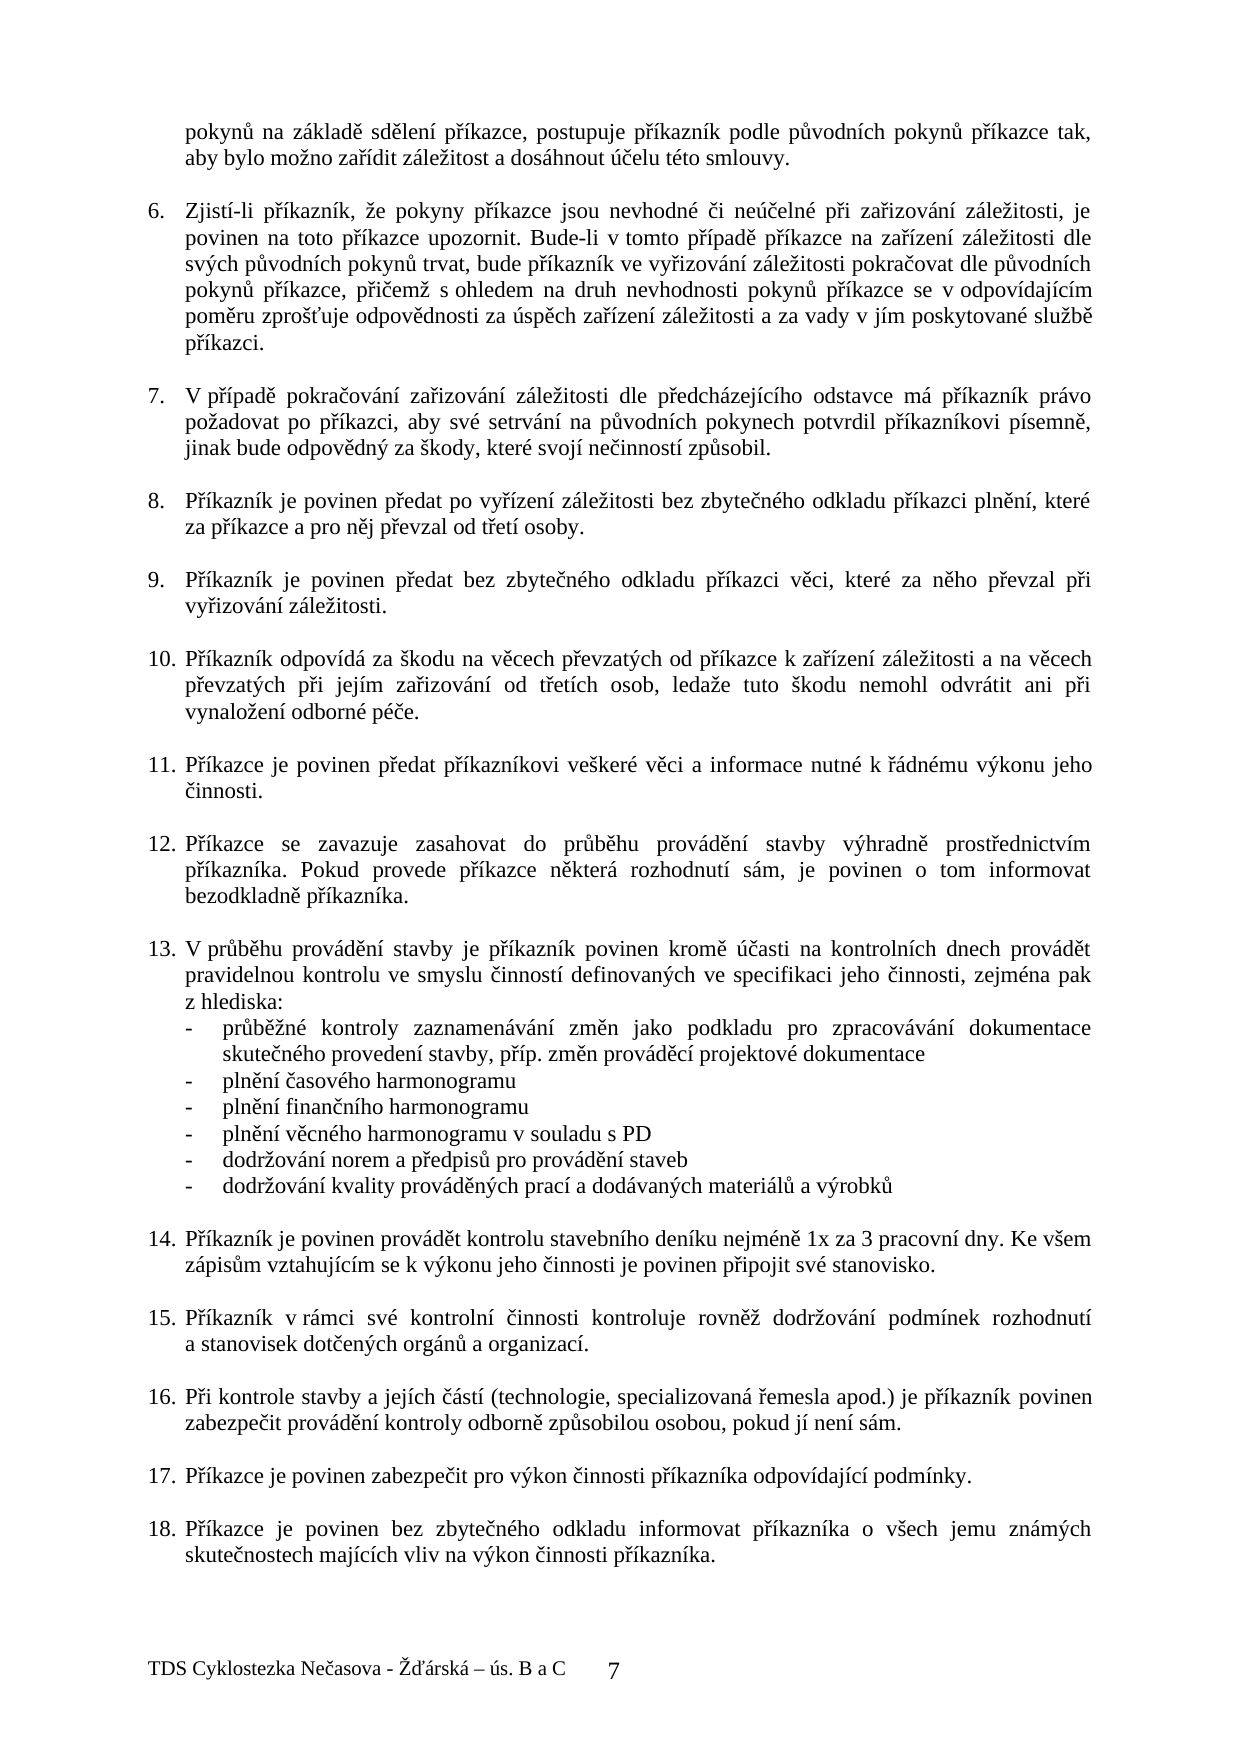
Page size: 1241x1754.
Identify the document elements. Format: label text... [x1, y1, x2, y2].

list Příkazník v rámci své kontrolní činnosti kontroluje rovněž dodržování podmínek rozhodnutí a stanovisek dotčených orgánů a organizací. [148, 1304, 1092, 1357]
list Příkazce se zavazuje zasahovat do průběhu provádění stavby výhradně prostřednictvím příkazníka. Pokud provede příkazce některá rozhodnutí sám, je povinen o tom informovat bezodkladně příkazníka. [148, 830, 1092, 909]
list Zjistí-li příkazník, že pokyny příkazce jsou nevhodné či neúčelné při zařizování záležitosti, je povinen na toto příkazce upozornit. Bude-li v tomto případě příkazce na zařízení záležitosti dle svých původních pokynů trvat, bude příkazník ve vyřizování záležitosti pokračovat dle původních pokynů příkazce, přičemž s ohledem na druh nevhodnosti pokynů příkazce se v odpovídajícím poměru zprošťuje odpovědnosti za úspěch zařízení záležitosti a za vady v jím poskytované službě příkazci. [148, 197, 1092, 355]
list plnění věcného harmonogramu v souladu s PD [185, 1119, 1092, 1146]
list dodržování norem a předpisů pro provádění staveb [185, 1146, 1092, 1172]
list plnění finančního harmonogramu [185, 1093, 1092, 1119]
list Při kontrole stavby a jejích částí (technologie, specializovaná řemesla apod.) je příkazník povinen zabezpečit provádění kontroly odborně způsobilou osobou, pokud jí není sám. [148, 1383, 1092, 1436]
list V případě pokračování zařizování záležitosti dle předcházejícího odstavce má příkazník právo požadovat po příkazci, aby své setrvání na původních pokynech potvrdil příkazníkovi písemně, jinak bude odpovědný za škody, které svojí nečinností způsobil. [148, 382, 1092, 461]
list plnění časového harmonogramu [185, 1067, 1092, 1093]
list průběžné kontroly zaznamenávání změn jako podkladu pro zpracovávání dokumentace skutečného provedení stavby, příp. změn prováděcí projektové dokumentace [185, 1014, 1092, 1067]
list Příkazník je povinen provádět kontrolu stavebního deníku nejméně 1x za 3 pracovní dny. Ke všem zápisům vztahujícím se k výkonu jeho činnosti je povinen připojit své stanovisko. [148, 1225, 1092, 1278]
list Příkazník odpovídá za škodu na věcech převzatých od příkazce k zařízení záležitosti a na věcech převzatých při jejím zařizování od třetích osob, ledaže tuto škodu nemohl odvrátit ani při vynaložení odborné péče. [148, 645, 1092, 724]
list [148, 118, 1092, 171]
list Příkazník je povinen předat bez zbytečného odkladu příkazci věci, které za něho převzal při vyřizování záležitosti. [148, 566, 1092, 619]
list Příkazce je povinen zabezpečit pro výkon činnosti příkazníka odpovídající podmínky. [148, 1462, 1092, 1488]
list Příkazce je povinen předat příkazníkovi veškeré věci a informace nutné k řádnému výkonu jeho činnosti. [148, 751, 1092, 803]
list V průběhu provádění stavby je příkazník povinen kromě účasti na kontrolních dnech provádět pravidelnou kontrolu ve smyslu činností definovaných ve specifikaci jeho činnosti, zejména pak z hlediska: [148, 935, 1092, 1014]
list Příkazník je povinen předat po vyřízení záležitosti bez zbytečného odkladu příkazci plnění, které za příkazce a pro něj převzal od třetí osoby. [148, 487, 1092, 540]
list Příkazce je povinen bez zbytečného odkladu informovat příkazníka o všech jemu známých skutečnostech majících vliv na výkon činnosti příkazníka. [148, 1515, 1092, 1568]
list dodržování kvality prováděných prací a dodávaných materiálů a výrobků [185, 1172, 1092, 1199]
